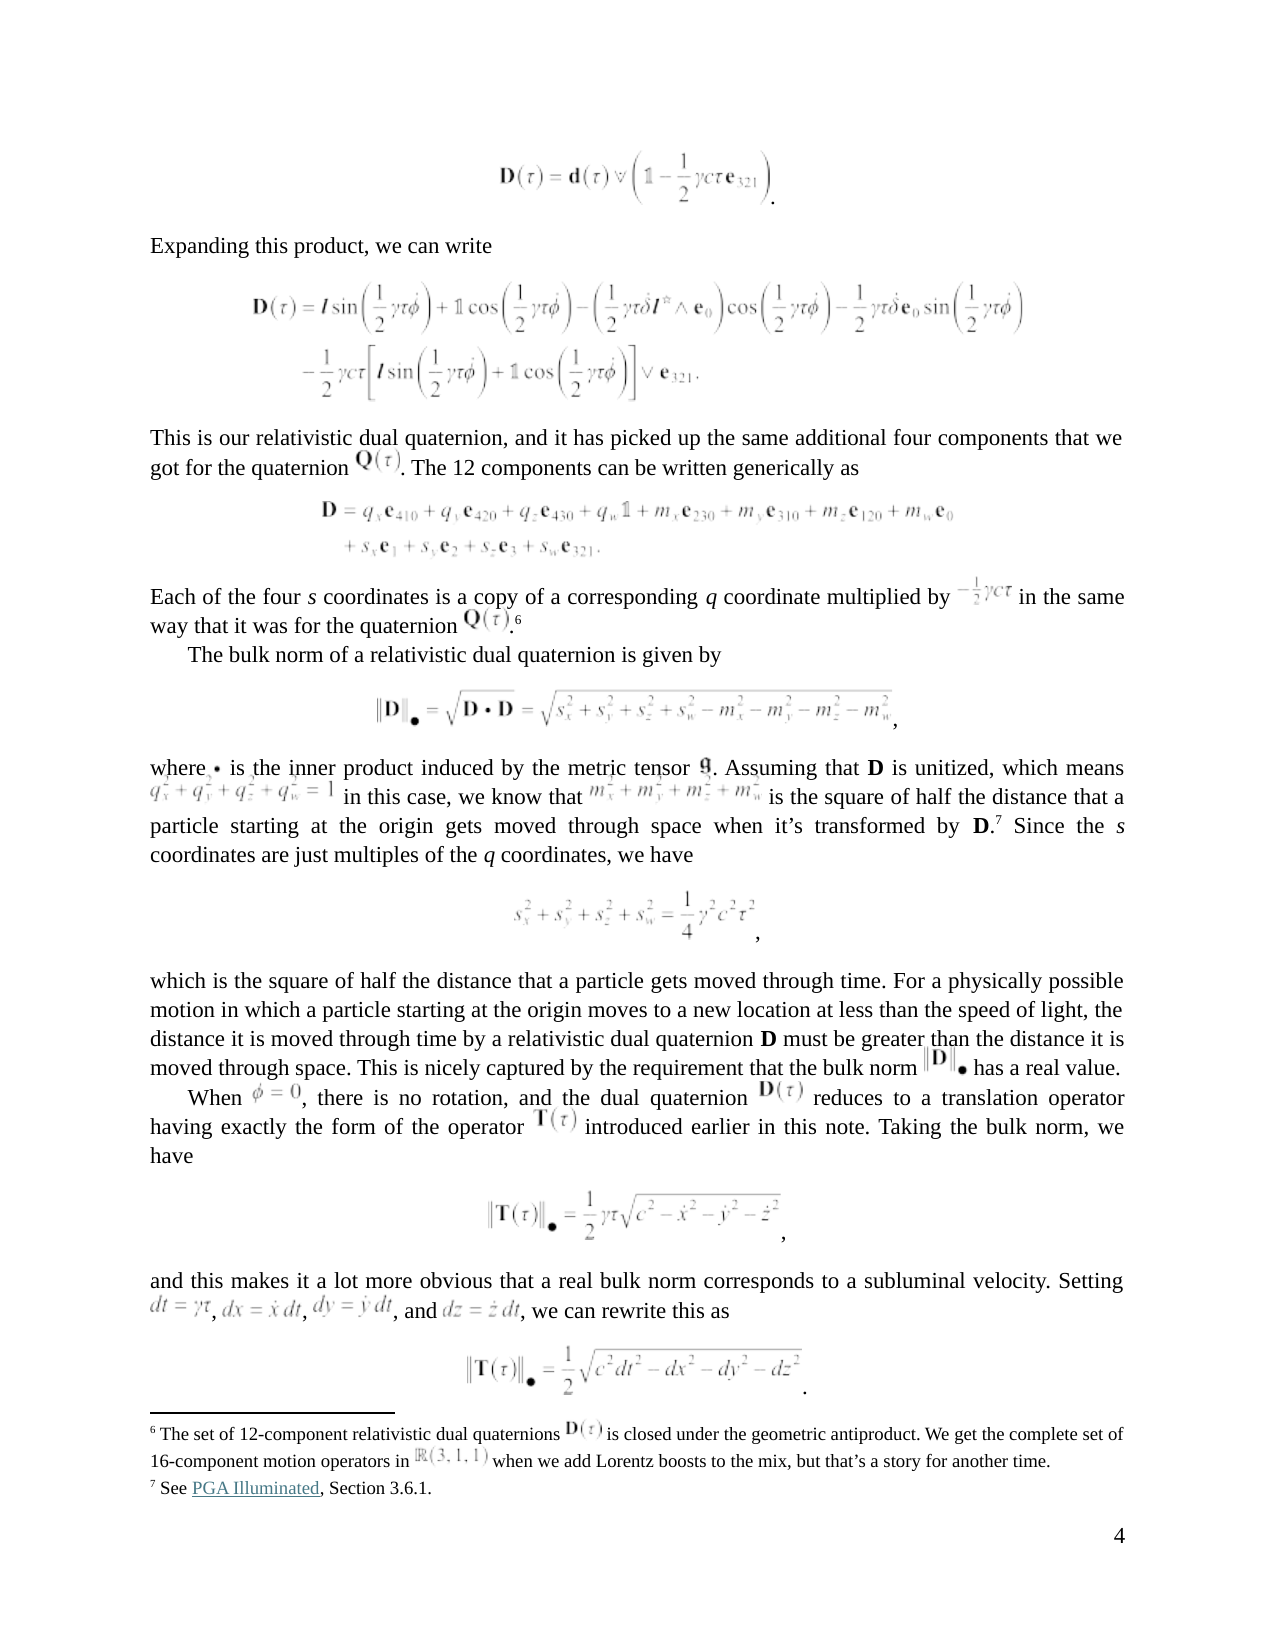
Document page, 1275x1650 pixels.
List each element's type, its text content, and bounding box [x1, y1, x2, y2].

text which is the square of half the distance that a particle gets moved through time. For a physically possible motion in which a particle starting at the origin moves to a new location at less than the speed of light, the distance it is moved through time by a relativistic dual quaternion D must be greater than the distance it is moved through space. This is nicely captured by the requirement that the bulk norm has a real value. [150, 965, 1125, 1082]
text . [150, 1345, 1125, 1399]
text When , there is no rotation, and the dual quaternion reduces to a translation operator having exactly the form of the operator introduced earlier in this note. Taking the bulk norm, we have [150, 1082, 1125, 1169]
text The bulk norm of a relativistic dual quaternion is given by [150, 639, 1125, 668]
text and this makes it a lot more obvious that a real bulk norm corresponds to a subluminal velocity. Setting , , , and , we can rewrite this as [150, 1266, 1125, 1324]
text This is our relativistic dual quaternion, and it has picked up the same additional four components that we got for the quaternion . The 12 components can be written generically as [150, 422, 1125, 481]
text where is the inner product induced by the metric tensor . Assuming that D is unitized, which means in this case, we know that is the square of half the distance that a particle starting at the origin gets moved through space when it’s transformed by D. Since the s coordinates are just multiples of the q coordinates, we have [150, 752, 1125, 869]
text , [150, 889, 1125, 944]
text . [150, 150, 1125, 209]
text , [150, 1190, 1125, 1245]
text , [150, 689, 1125, 731]
text Expanding this product, we can write [150, 230, 1125, 259]
text Each of the four s coordinates is a copy of a corresponding q coordinate multiplied by in the same way that it was for the quaternion . [150, 581, 1125, 639]
